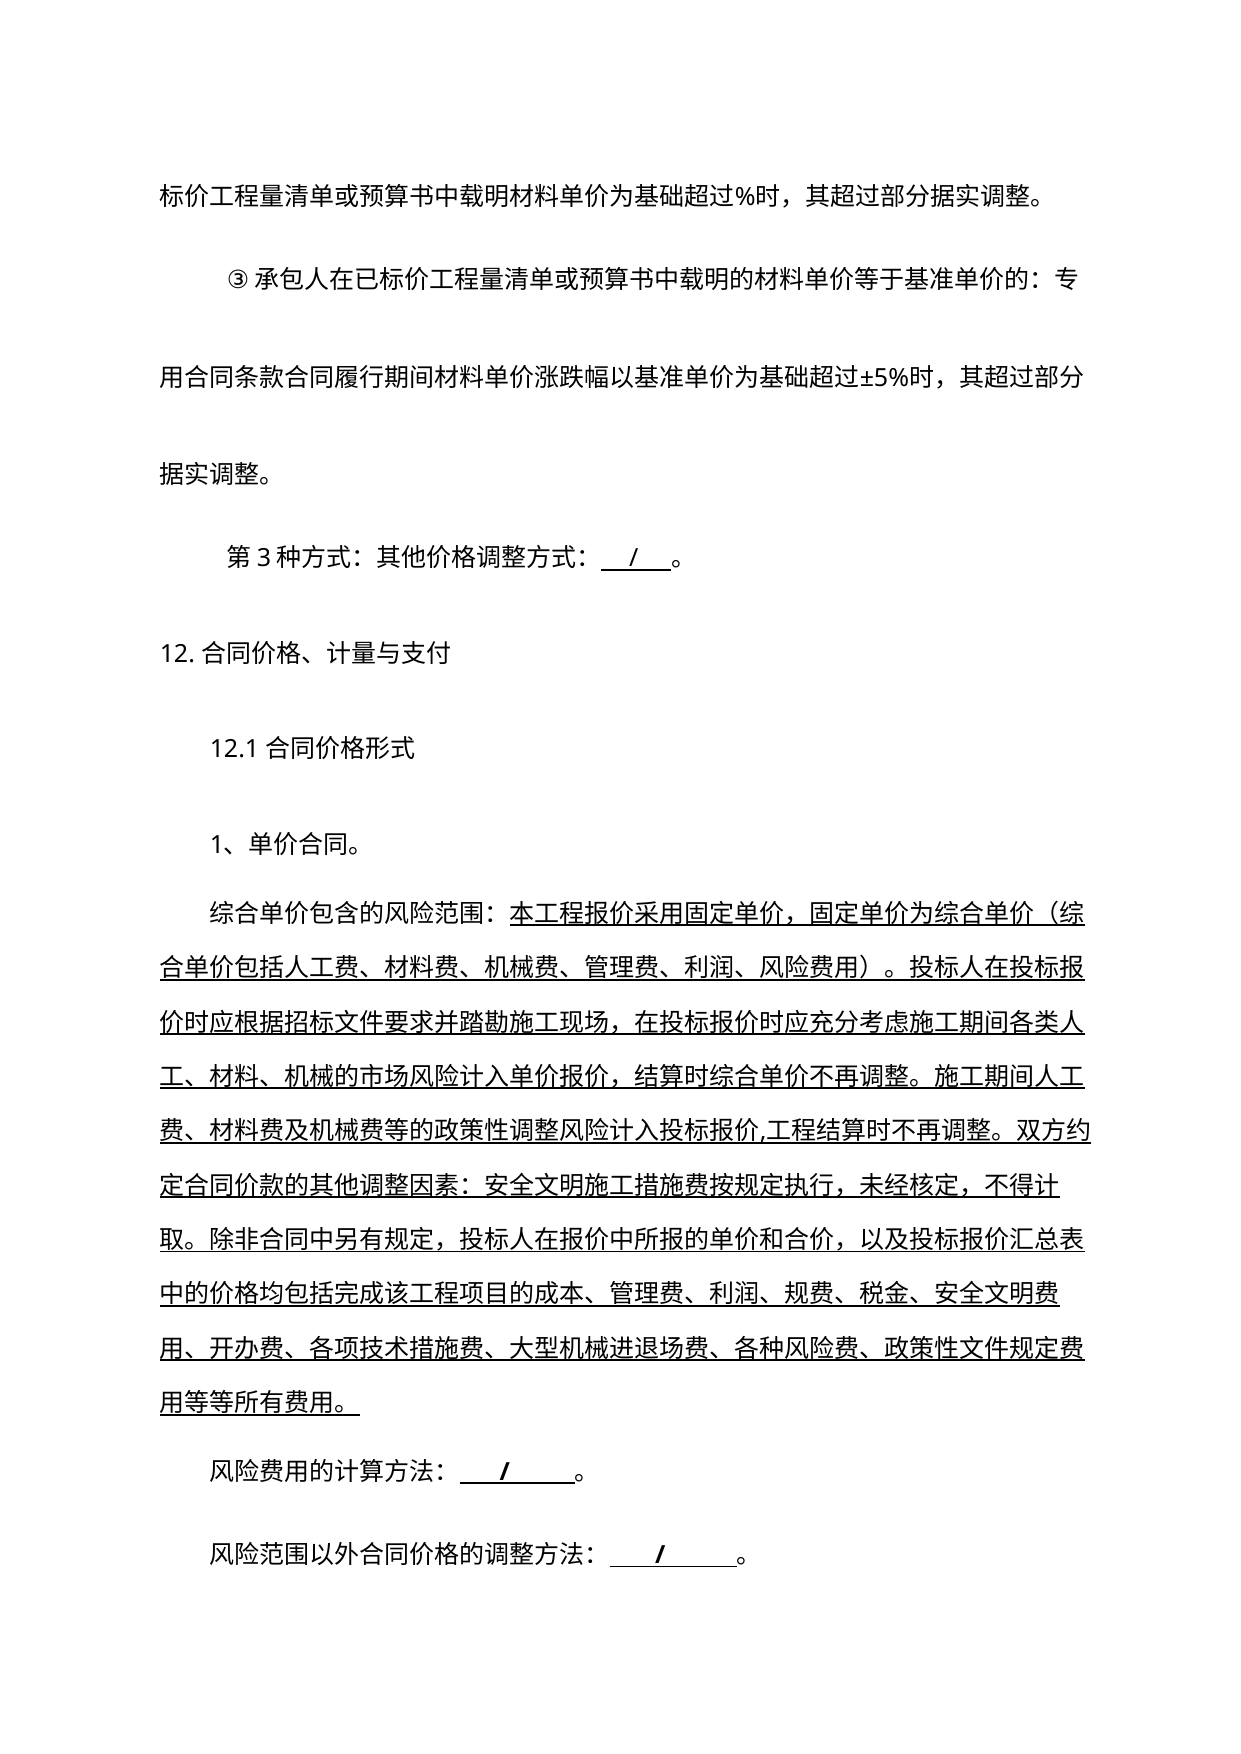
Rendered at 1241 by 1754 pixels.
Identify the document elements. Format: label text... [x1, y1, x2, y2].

text ③承包人在已标价工程量清单或预算书中载明的材料单价等于基准单价的：专用合同条款合同履行期间材料单价涨跌幅以基准单价为基础超过±5%时，其超过部分据实调整。 [159, 245, 1093, 505]
text 1、单价合同。 [159, 810, 1093, 875]
text 12. 合同价格、计量与支付 [159, 619, 1093, 684]
text 第3种方式：其他价格调整方式： / 。 [159, 523, 1093, 588]
text 综合单价包含的风险范围：本工程报价采用固定单价，固定单价为综合单价（综合单价包括人工费、材料费、机械费、管理费、利润、风险费用）。投标人在投标报价时应根据招标文件要求并踏勘施工现场，在投标报价时应充分考虑施工期间各类人工、材料、机械的市场风险计入单价报价，结算时综合单价不再调整。施工期间人工费、材料费及机械费等的政策性调整风险计入投标报价,工程结算时不再调整。双方约定合同价款的其他调整因素：安全文明施工措施费按规定执行，未经核定，不得计取。除非合同中另有规定，投标人在报价中所报的单价和合价，以及投标报价汇总表中的价格均包括完成该工程项目的成本、管理费、利润、规费、税金、安全文明费用、开办费、各项技术措施费、大型机械进退场费、各种风险费、政策性文件规定费用等等所有费用。 [159, 893, 1093, 1419]
text 风险范围以外合同价格的调整方法： / 。 [159, 1520, 1093, 1585]
text 风险费用的计算方法： / 。 [159, 1437, 1093, 1502]
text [159, 162, 1093, 227]
text 12.1 合同价格形式 [159, 714, 1093, 779]
